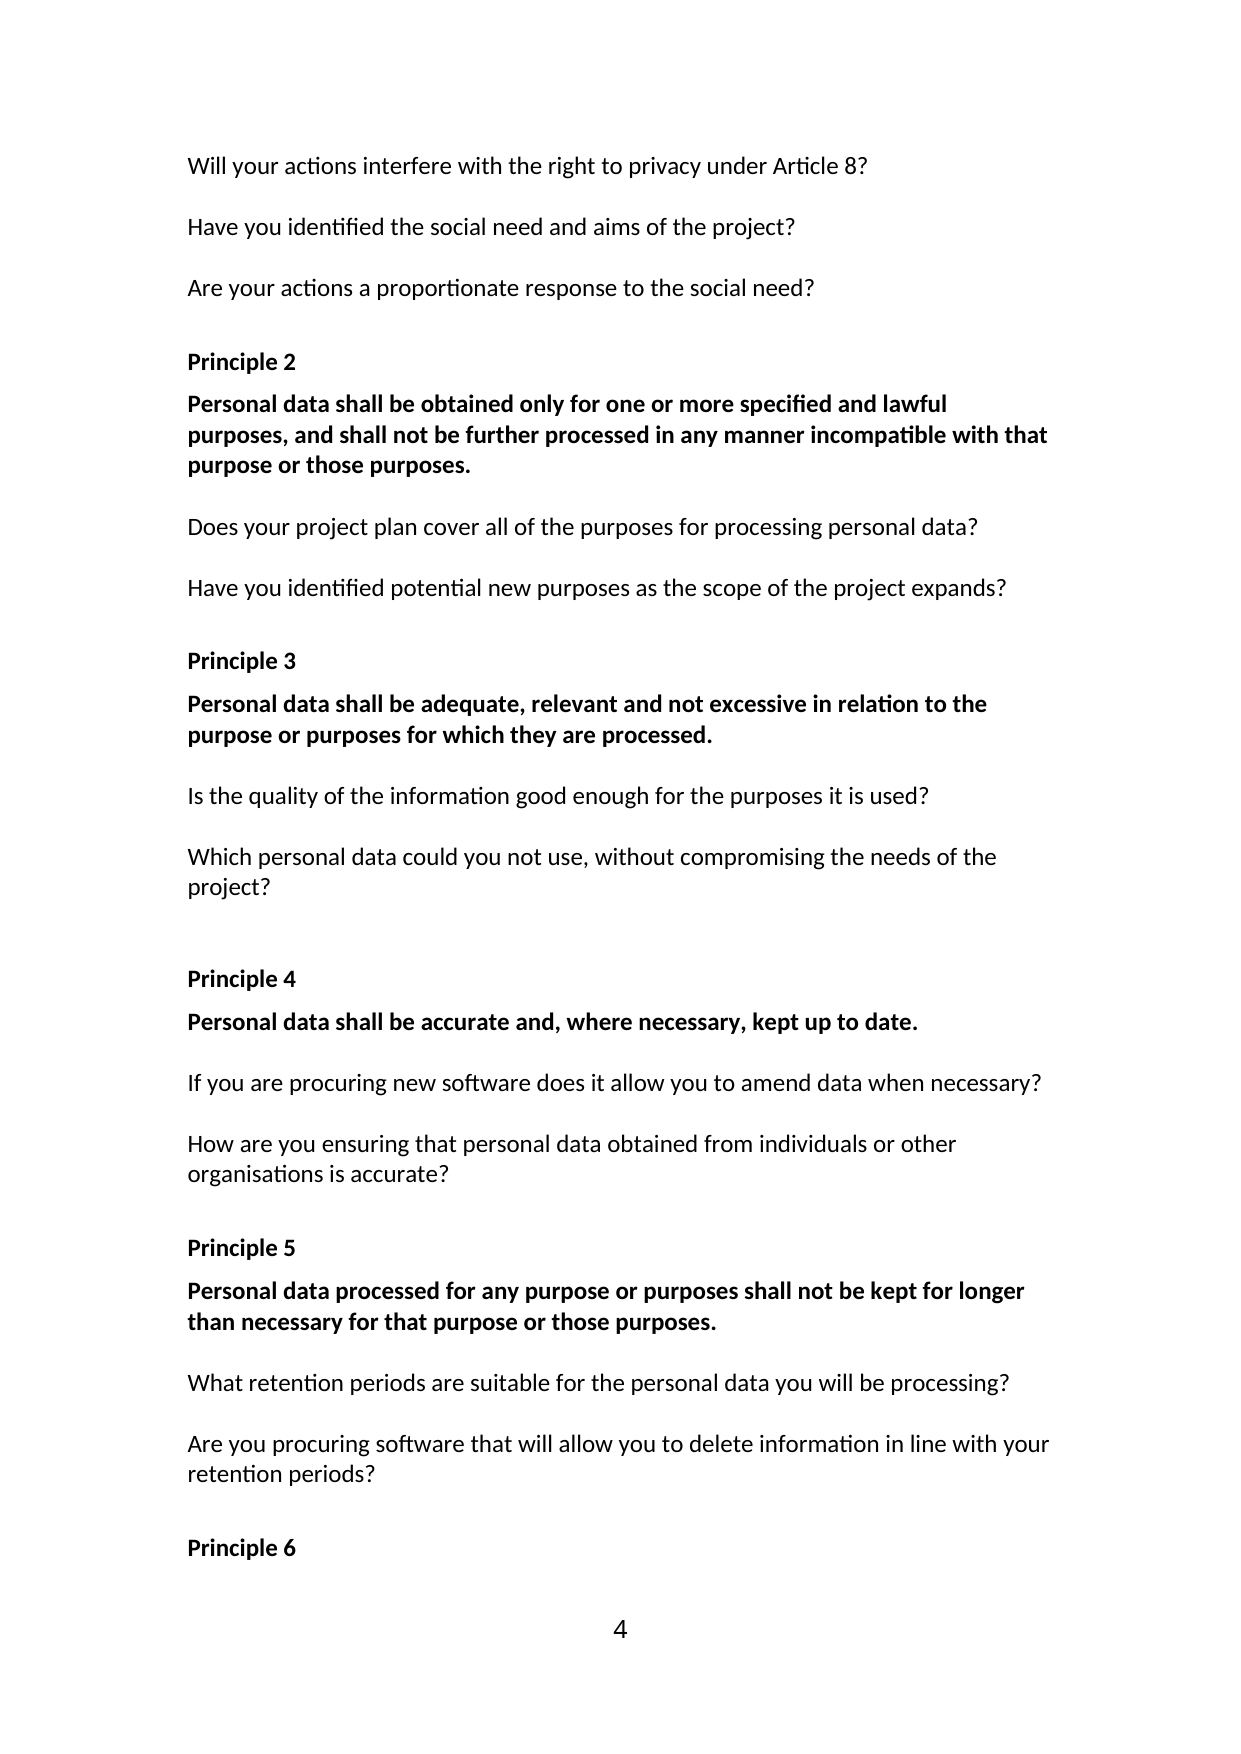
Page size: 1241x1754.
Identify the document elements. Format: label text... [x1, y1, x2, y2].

text Are your actions a proportionate response to the social need? [187, 272, 1053, 303]
text Does your project plan cover all of the purposes for processing personal data? [187, 511, 1053, 541]
text Which personal data could you not use, without compromising the needs of the project? [187, 841, 1053, 902]
text Will your actions interfere with the right to privacy under Article 8? [187, 150, 1053, 181]
text Personal data processed for any purpose or purposes shall not be kept for longer than necessary for that purpose or those purposes. [187, 1275, 1053, 1336]
text Personal data shall be adequate, relevant and not excessive in relation to the purpose or purposes for which they are processed. [187, 688, 1053, 749]
text Principle 6 [187, 1532, 1053, 1562]
text Are you procuring software that will allow you to delete information in line with your retention periods? [187, 1428, 1053, 1489]
text Personal data shall be obtained only for one or more specified and lawful purposes, and shall not be further processed in any manner incompatible with that purpose or those purposes. [187, 389, 1053, 480]
text Is the quality of the information good enough for the purposes it is used? [187, 780, 1053, 810]
text Principle 2 [187, 346, 1053, 376]
text Principle 5 [187, 1232, 1053, 1263]
text Principle 3 [187, 645, 1053, 676]
text Principle 4 [187, 963, 1053, 993]
text If you are procuring new software does it allow you to amend data when necessary? [187, 1067, 1053, 1098]
text Personal data shall be accurate and, where necessary, kept up to date. [187, 1006, 1053, 1037]
text Have you identified the social need and aims of the project? [187, 211, 1053, 242]
text How are you ensuring that personal data obtained from individuals or other organisations is accurate? [187, 1128, 1053, 1189]
text Have you identified potential new purposes as the scope of the project expands? [187, 572, 1053, 602]
text What retention periods are suitable for the personal data you will be processing? [187, 1367, 1053, 1397]
